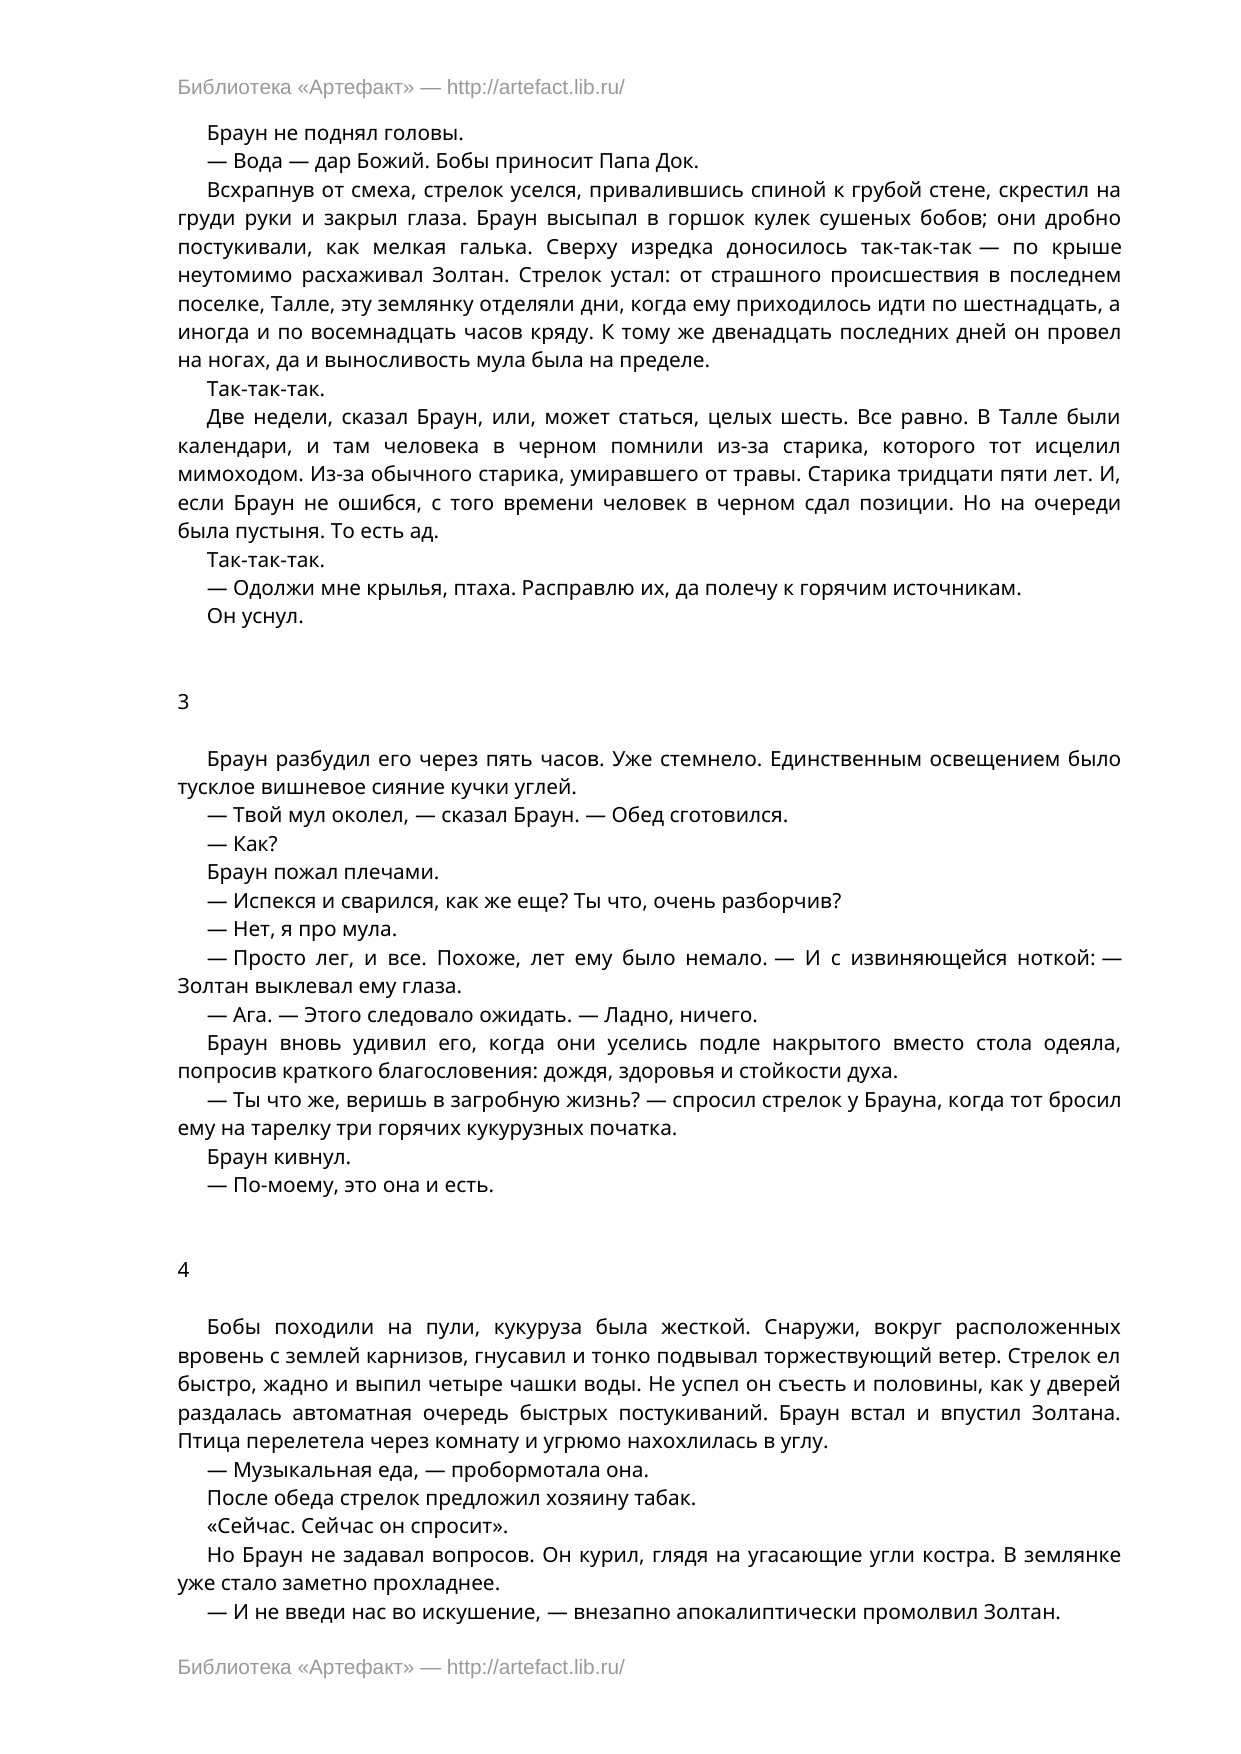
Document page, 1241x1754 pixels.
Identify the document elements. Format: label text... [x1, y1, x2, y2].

text Он уснул. [177, 602, 1122, 630]
text Но Браун не задавал вопросов. Он курил, глядя на угасающие угли костра. В землянке уже стало заметно прохладнее. [177, 1540, 1122, 1597]
text Две недели, сказал Браун, или, может статься, целых шесть. Все равно. В Талле были календари, и там человека в черном помнили из-за старика, которого тот исцелил мимоходом. Из-за обычного старика, умиравшего от травы. Старика тридцати пяти лет. И, если Браун не ошибся, с того времени человек в черном сдал позиции. Но на очереди была пустыня. То есть ад. [177, 402, 1122, 545]
text Так-так-так. [177, 545, 1122, 573]
text — И не введи нас во искушение, — внезапно апокалиптически промолвил Золтан. [177, 1597, 1122, 1625]
text «Сейчас. Сейчас он спросит». [177, 1512, 1122, 1540]
text — Одолжи мне крылья, птаха. Расправлю их, да полечу к горячим источникам. [177, 573, 1122, 602]
text Браун пожал плечами. [177, 857, 1122, 886]
text — Испекся и сварился, как же еще? Ты что, очень разборчив? [177, 886, 1122, 914]
text — Просто лег, и все. Похоже, лет ему было немало. — И с извиняющейся ноткой: — Золтан выклевал ему глаза. [177, 943, 1122, 1000]
text — Как? [177, 829, 1122, 857]
text 4 [177, 1256, 1122, 1284]
text Всхрапнув от смеха, стрелок уселся, привалившись спиной к грубой стене, скрестил на груди руки и закрыл глаза. Браун высыпал в горшок кулек сушеных бобов; они дробно постукивали, как мелкая галька. Сверху изредка доносилось так-так-так — по крыше неутомимо расхаживал Золтан. Стрелок устал: от страшного происшествия в последнем поселке, Талле, эту землянку отделяли дни, когда ему приходилось идти по шестнадцать, а иногда и по восемнадцать часов кряду. К тому же двенадцать последних дней он провел на ногах, да и выносливость мула была на пределе. [177, 175, 1122, 374]
text Бобы походили на пули, кукуруза была жесткой. Снаружи, вокруг расположенных вровень с землей карнизов, гнусавил и тонко подвывал торжествующий ветер. Стрелок ел быстро, жадно и выпил четыре чашки воды. Не успел он съесть и половины, как у дверей раздалась автоматная очередь быстрых постукиваний. Браун встал и впустил Золтана. Птица перелетела через комнату и угрюмо нахохлилась в углу. [177, 1312, 1122, 1455]
text — Нет, я про мула. [177, 914, 1122, 943]
text 3 [177, 687, 1122, 715]
text Браун вновь удивил его, когда они уселись подле накрытого вместо стола одеяла, попросив краткого благословения: дождя, здоровья и стойкости духа. [177, 1028, 1122, 1085]
text Так-так-так. [177, 374, 1122, 402]
text Браун кивнул. [177, 1142, 1122, 1170]
text — Ага. — Этого следовало ожидать. — Ладно, ничего. [177, 1000, 1122, 1028]
text — Музыкальная еда, — пробормотала она. [177, 1455, 1122, 1483]
text После обеда стрелок предложил хозяину табак. [177, 1483, 1122, 1512]
text — Твой мул околел, — сказал Браун. — Обед сготовился. [177, 801, 1122, 829]
text — Ты что же, веришь в загробную жизнь? — спросил стрелок у Брауна, когда тот бросил ему на тарелку три горячих кукурузных початка. [177, 1085, 1122, 1142]
text Браун разбудил его через пять часов. Уже стемнело. Единственным освещением было тусклое вишневое сияние кучки углей. [177, 744, 1122, 801]
text — Вода — дар Божий. Бобы приносит Папа Док. [177, 147, 1122, 175]
text Браун не поднял головы. [177, 118, 1122, 147]
text — По-моему, это она и есть. [177, 1170, 1122, 1199]
